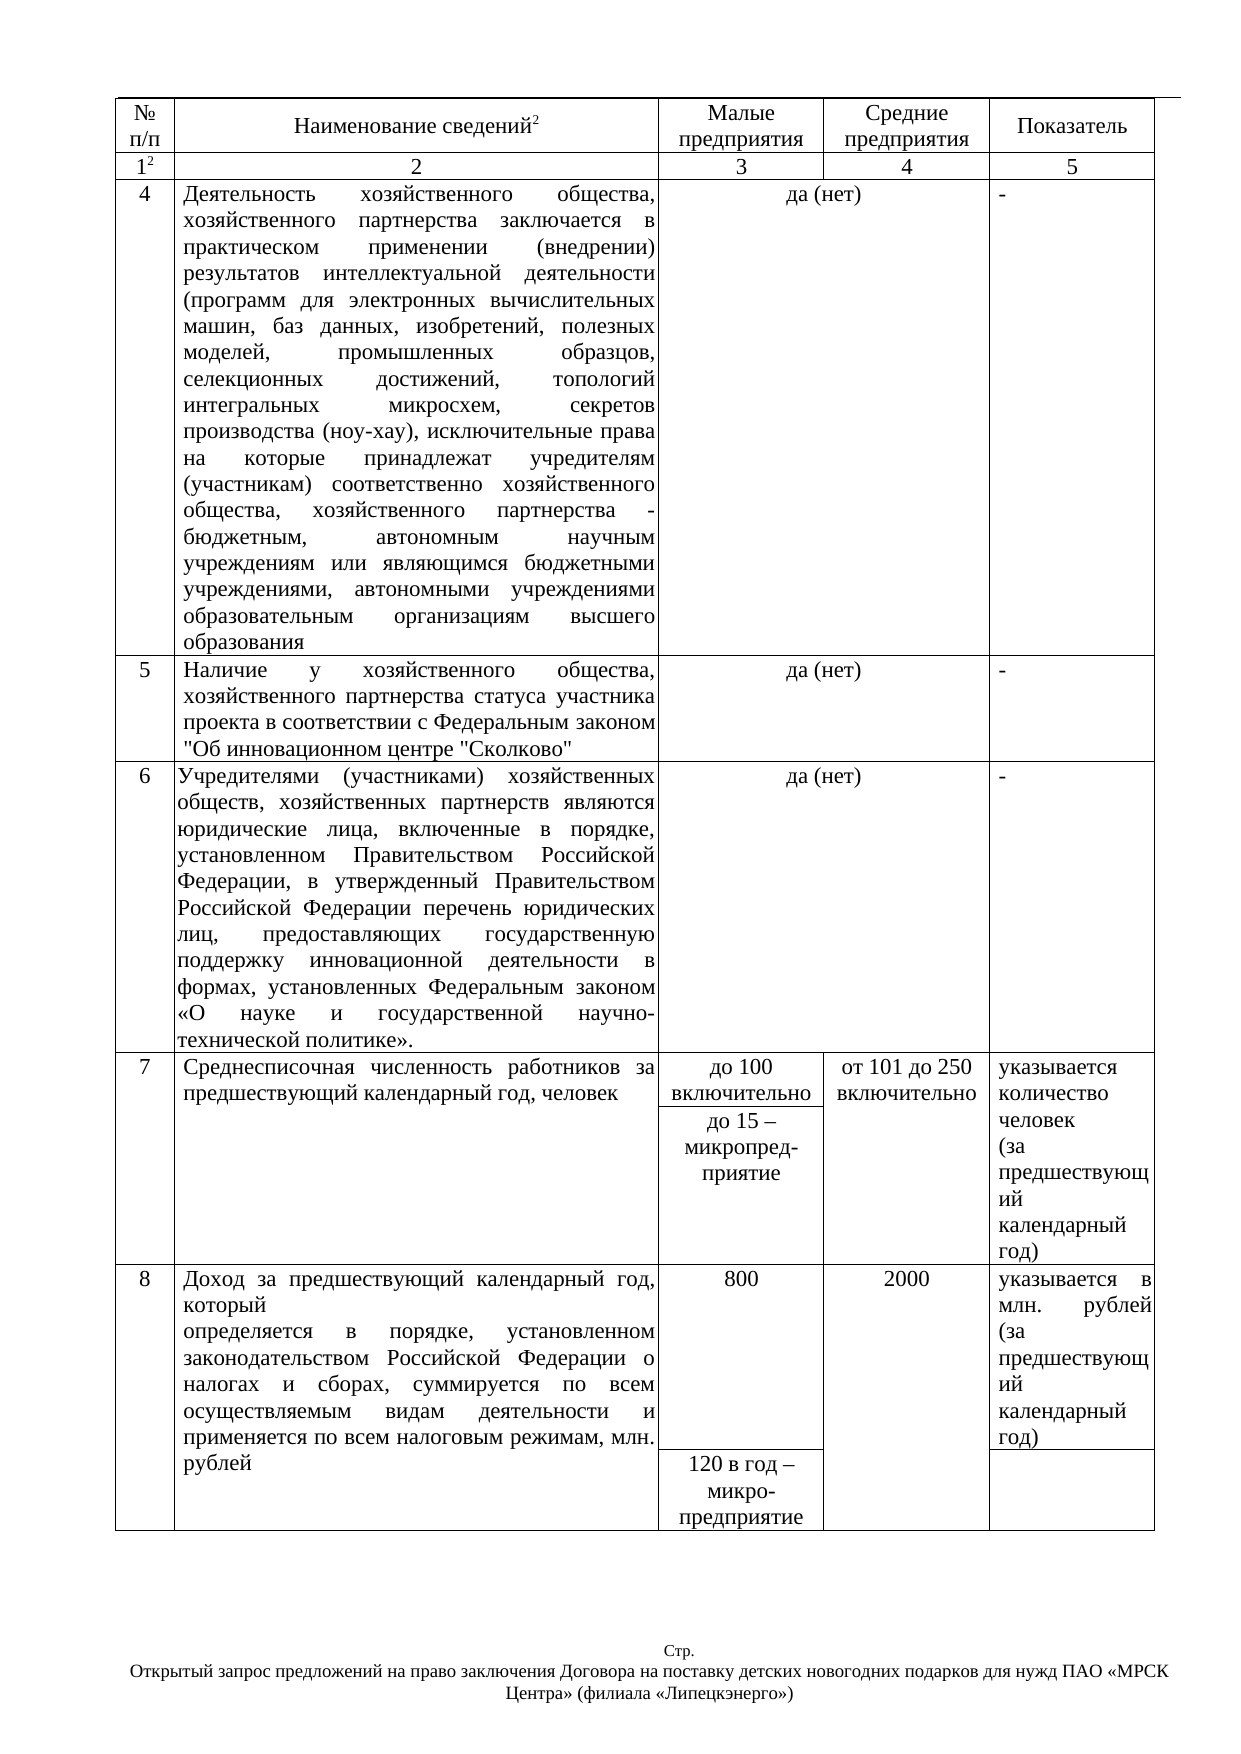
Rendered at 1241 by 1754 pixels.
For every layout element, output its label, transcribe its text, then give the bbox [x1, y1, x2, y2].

table_cell 6 [116, 762, 174, 1052]
table_cell да (нет) [659, 180, 989, 654]
table_cell Среднесписочная численность работников за предшествующий календарный год, человек [175, 1053, 658, 1264]
table_cell - [990, 180, 1154, 654]
table_cell да (нет) [659, 762, 989, 1052]
table_cell 2000 [824, 1265, 989, 1529]
table_cell Деятельность хозяйственного общества, хозяйственного партнерства заключается в практическом применении (внедрении) результатов интеллектуальной деятельности (программ для электронных вычислительных машин, баз данных, изобретений, полезных моделей, промышленных образцов, селекционных достижений, топологий интегральных микросхем, секретов производства (ноу-хау), исключительные права на которые принадлежат учредителям (участникам) соответственно хозяйственного общества, хозяйственного партнерства - бюджетным, автономным научным учреждениям или являющимся бюджетными учреждениями, автономными учреждениями образовательным организациям высшего образования [175, 180, 658, 654]
table_cell 5 [990, 153, 1154, 179]
table_cell 4 [824, 153, 989, 179]
table_cell - [990, 656, 1154, 761]
table_cell 12 [116, 153, 174, 179]
table_cell Учредителями (участниками) хозяйственных обществ, хозяйственных партнерств являются юридические лица, включенные в порядке, установленном Правительством Российской Федерации, в утвержденный Правительством Российской Федерации перечень юридических лиц, предоставляющих государственную поддержку инновационной деятельности в формах, установленных Федеральным законом «О науке и государственной научно-технической политике». [175, 762, 658, 1052]
table_header Показатель [990, 99, 1154, 152]
table_cell от 101 до 250 включительно [824, 1053, 989, 1264]
table_cell 2 [175, 153, 658, 179]
table_cell 800 [659, 1265, 823, 1449]
table_cell 120 в год – микропредприятие [659, 1450, 823, 1529]
table_cell 3 [659, 153, 823, 179]
table_cell до 15 – микропредприятие [659, 1107, 823, 1264]
table_cell Доход за предшествующий календарный год, который определяется в порядке, установленном законодательством Российской Федерации о налогах и сборах, суммируется по всем осуществляемым видам деятельности и применяется по всем налоговым режимам, млн. рублей [175, 1265, 658, 1529]
table_cell указывается в млн. рублей (за предшествующий календарный год) [990, 1265, 1154, 1449]
table_cell да (нет) [659, 656, 989, 761]
table_cell Наличие у хозяйственного общества, хозяйственного партнерства статуса участника проекта в соответствии с Федеральным законом "Об инновационном центре "Сколково" [175, 656, 658, 761]
table_cell 5 [116, 656, 174, 761]
table_cell [990, 1450, 1154, 1529]
table_cell указывается количество человек (за предшествующий календарный год) [990, 1053, 1154, 1264]
table_header Средние предприятия [824, 99, 989, 152]
table_header № п/п [116, 99, 174, 152]
table_header Наименование сведений2 [175, 99, 658, 152]
table_cell 7 [116, 1053, 174, 1264]
table_header Малые предприятия [659, 99, 823, 152]
table_cell 4 [116, 180, 174, 654]
table_cell до 100 включительно [659, 1053, 823, 1106]
table_cell 8 [116, 1265, 174, 1529]
table_cell - [990, 762, 1154, 1052]
